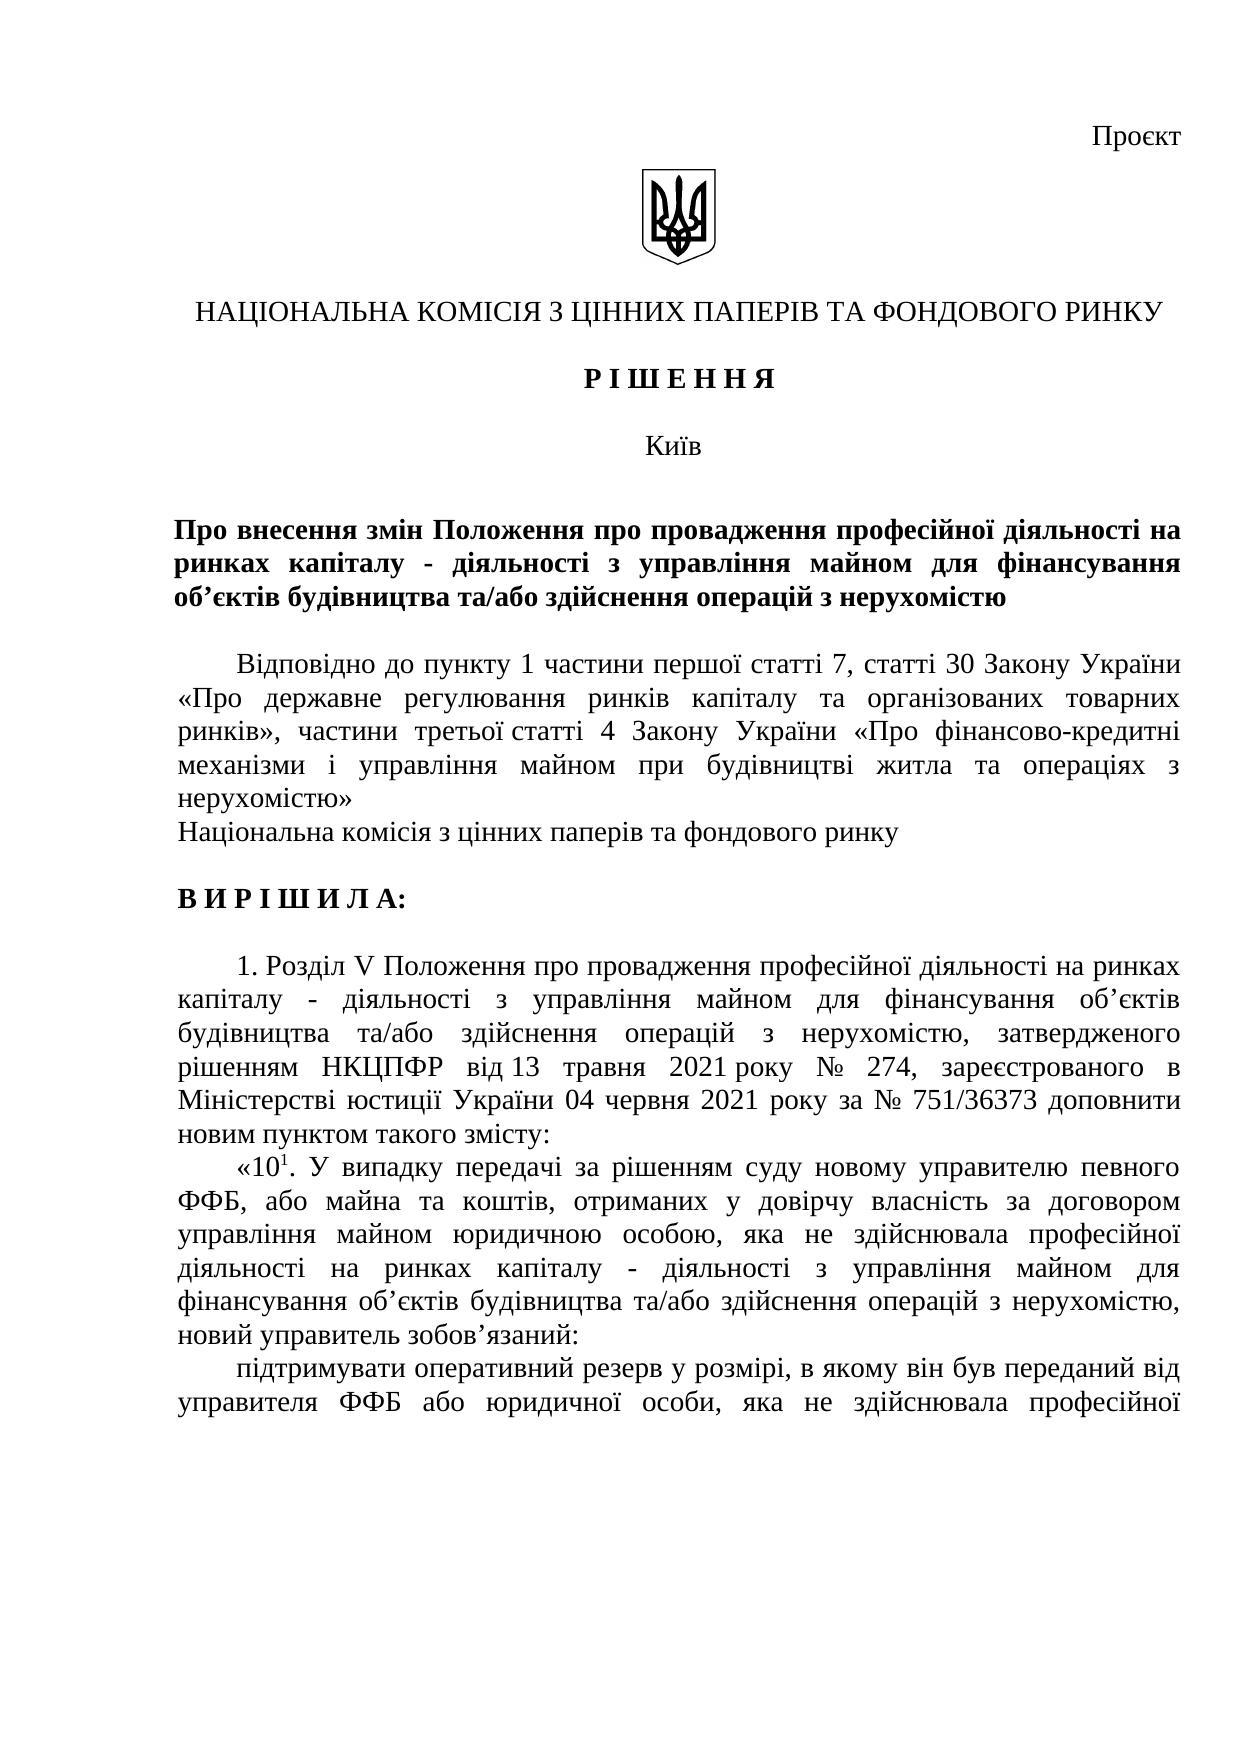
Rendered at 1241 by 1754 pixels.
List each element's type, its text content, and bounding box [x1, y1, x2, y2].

picture [641, 168, 717, 266]
table_header Про внесення змін Положення про провадження професійної діяльності на ринках капіталу - діяльності з управління майном для фінансування об’єктів будівництва та/або здійснення операцій з нерухомістю [163, 512, 1181, 613]
text Р І Ш Е Н Н Я [177, 361, 1181, 395]
list Розділ V Положення про провадження професійної діяльності на ринках капіталу - діяльності з управління майном для фінансування об’єктів будівництва та/або здійснення операцій з нерухомістю, затвердженого рішенням НКЦПФР від 13 травня 2021 року № 274, зареєстрованого в Міністерстві юстиції України 04 червня 2021 року за № 751/36373 доповнити новим пунктом такого змісту: [550, 1082, 1181, 1149]
text Національна комісія з цінних паперів та фондового ринку [177, 814, 1181, 847]
text «101. У випадку передачі за рішенням суду новому управителю певного ФФБ, або майна та коштів, отриманих у довірчу власність за договором управління майном юридичною особою, яка не здійснювала професійної діяльності на ринках капіталу - діяльності з управління майном для фінансування об’єктів будівництва та/або здійснення операцій з нерухомістю, новий управитель зобов’язаний: [177, 1149, 1181, 1351]
text НАЦІОНАЛЬНА КОМІСІЯ З ЦІННИХ ПАПЕРІВ ТА ФОНДОВОГО РИНКУ [177, 294, 1181, 328]
text Відповідно до пункту 1 частини першої статті 7, статті 30 Закону України «Про державне регулювання ринків капіталу та організованих товарних ринків», частини третьої статті 4 Закону України «Про фінансово-кредитні механізми і управління майном при будівництві житла та операціях з нерухомістю» [177, 646, 1181, 814]
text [177, 1351, 1181, 1418]
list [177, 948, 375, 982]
text В И Р І Ш И Л А: [162, 881, 1181, 914]
text Проєкт [177, 118, 1181, 152]
subtitle Київ [165, 428, 1181, 462]
